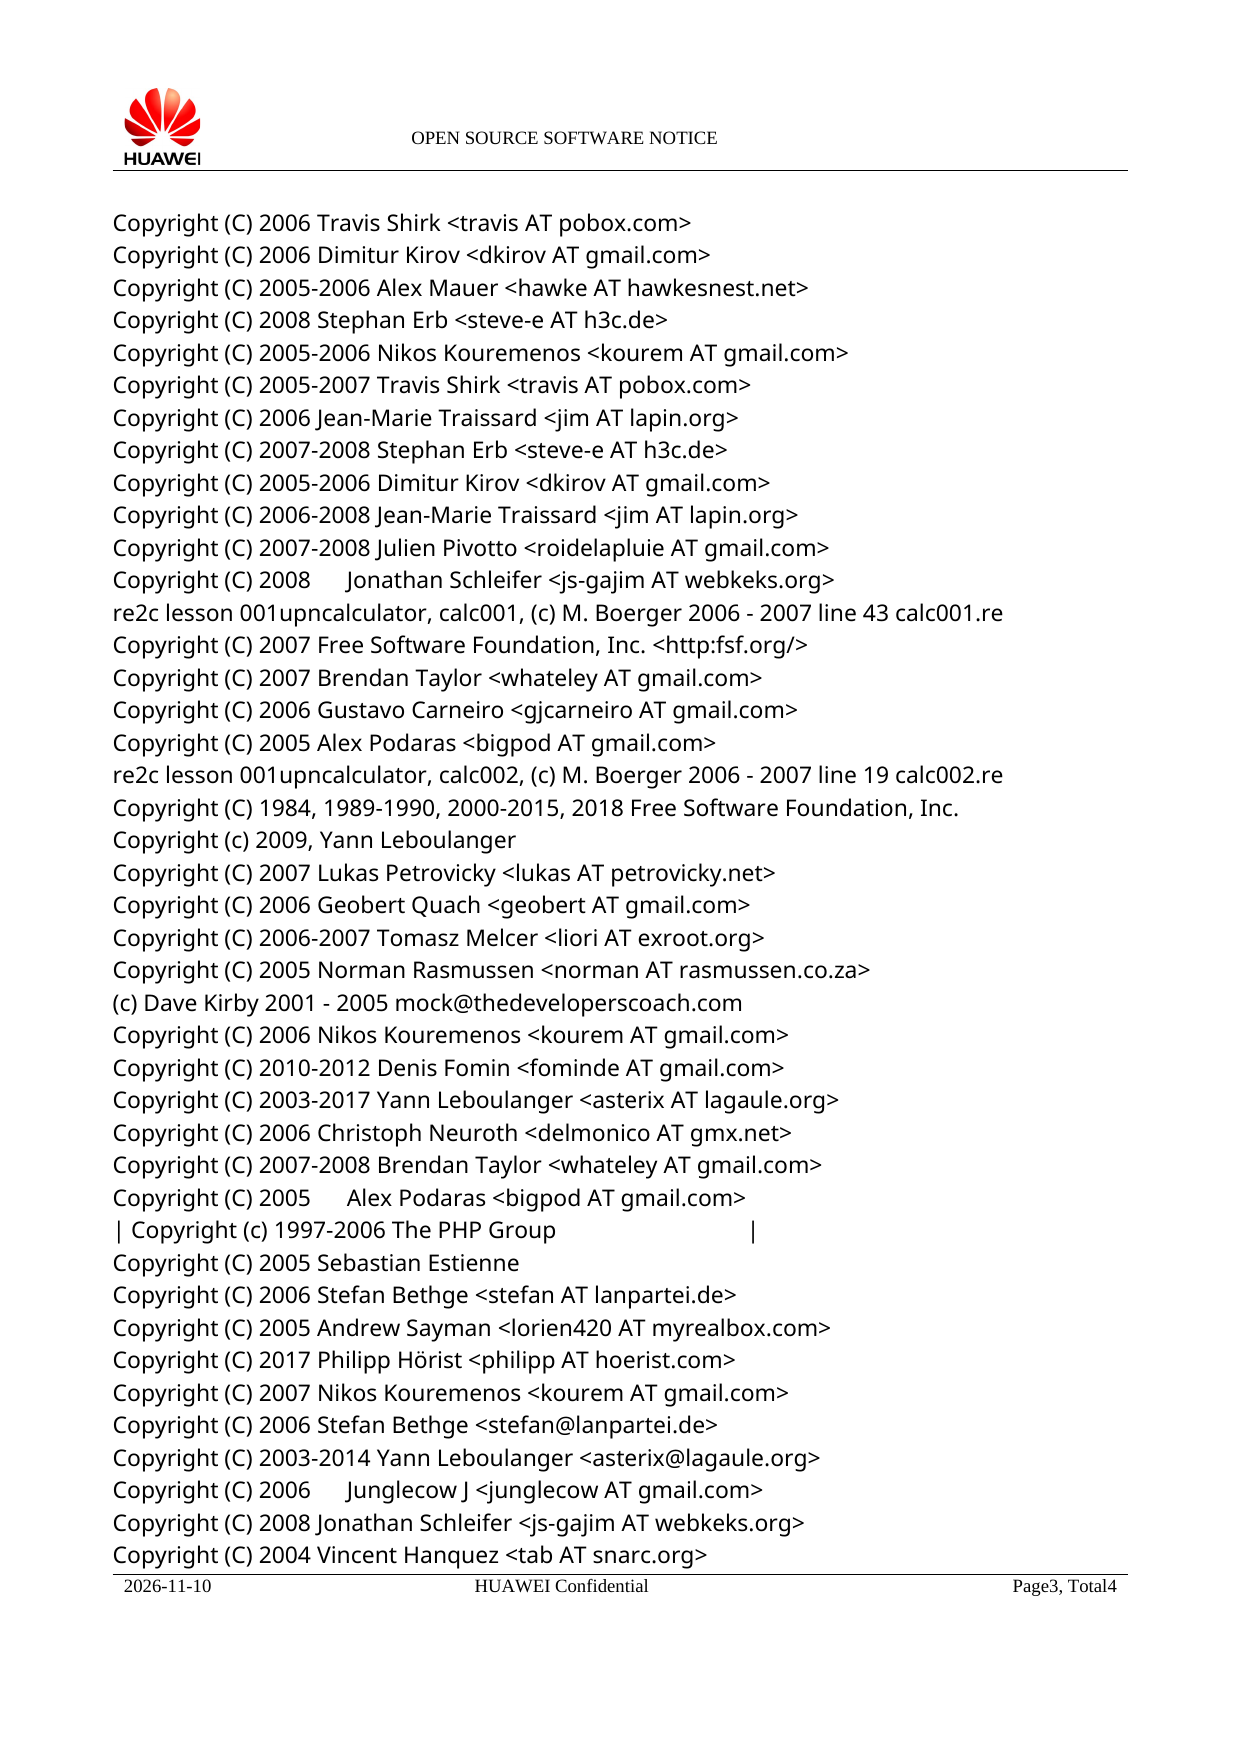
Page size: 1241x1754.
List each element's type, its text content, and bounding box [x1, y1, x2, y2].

picture [124, 88, 201, 165]
